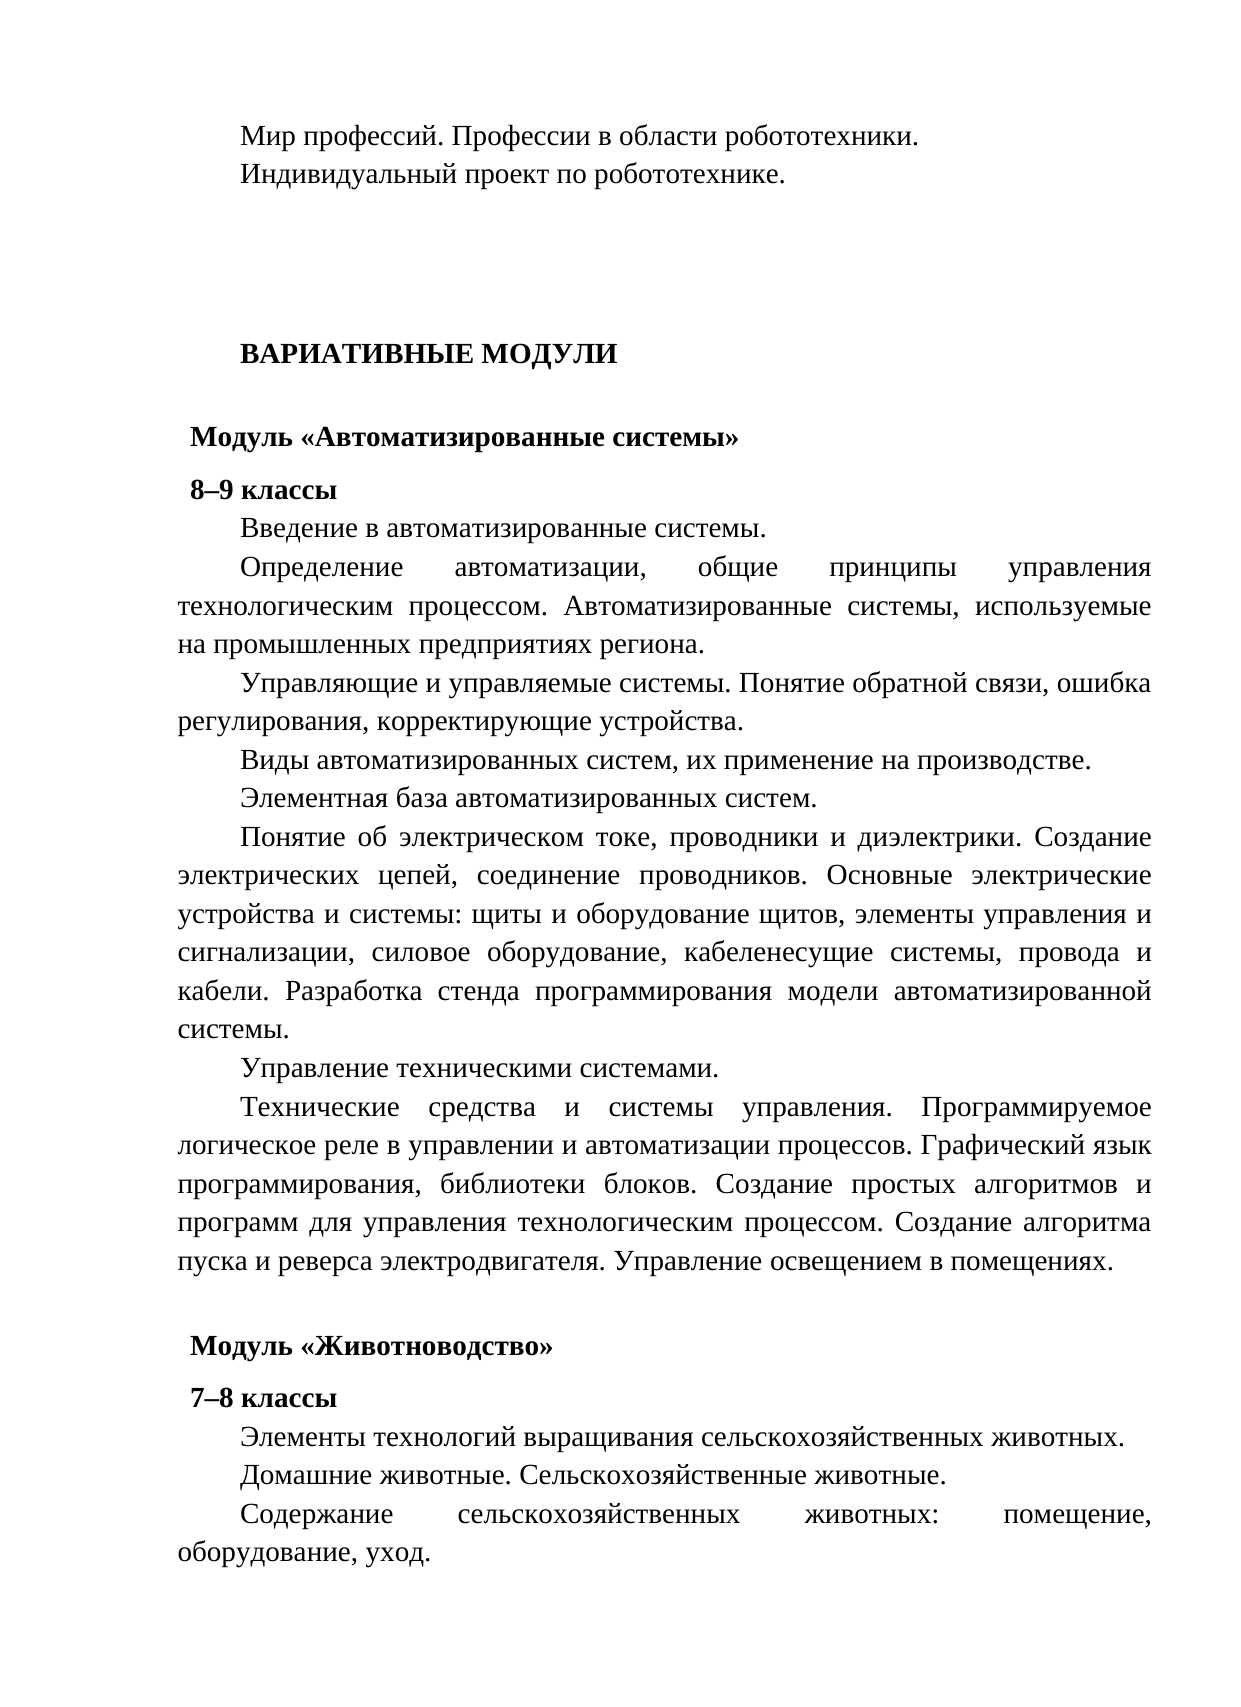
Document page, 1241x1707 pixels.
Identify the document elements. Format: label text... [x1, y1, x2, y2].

text Определение автоматизации, общие принципы управления технологическим процессом. Автоматизированные системы, используемые на промышленных предприятиях региона. [177, 549, 1152, 660]
text Модуль «Автоматизированные системы» [190, 419, 1152, 453]
text Управление техническими системами. [177, 1050, 1152, 1084]
text Мир профессий. Профессии в области робототехники. [177, 118, 1152, 152]
text 8–9 классы [190, 472, 1152, 506]
text Элементная база автоматизированных систем. [177, 780, 1152, 814]
text Введение в автоматизированные системы. [177, 511, 1152, 544]
text Понятие об электрическом токе, проводники и диэлектрики. Создание электрических цепей, соединение проводников. Основные электрические устройства и системы: щиты и оборудование щитов, элементы управления и сигнализации, силовое оборудование, кабеленесущие системы, провода и кабели. Разработка стенда программирования модели автоматизированной системы. [177, 819, 1152, 1045]
text Технические средства и системы управления. Программируемое логическое реле в управлении и автоматизации процессов. Графический язык программирования, библиотеки блоков. Создание простых алгоритмов и программ для управления технологическим процессом. Создание алгоритма пуска и реверса электродвигателя. Управление освещением в помещениях. [177, 1089, 1152, 1276]
text Индивидуальный проект по робототехнике. [177, 157, 1152, 190]
text Виды автоматизированных систем, их применение на производстве. [177, 742, 1152, 775]
text Управляющие и управляемые системы. Понятие обратной связи, ошибка регулирования, корректирующие устройства. [177, 665, 1152, 737]
text Модуль «Животноводство» [190, 1328, 1152, 1361]
text Содержание сельскохозяйственных животных: помещение, оборудование, уход. [177, 1496, 1152, 1568]
text 7–8 классы [190, 1380, 1152, 1414]
text ВАРИАТИВНЫЕ МОДУЛИ [177, 337, 1152, 370]
text Домашние животные. Сельскохозяйственные животные. [177, 1457, 1152, 1491]
text Элементы технологий выращивания сельскохозяйственных животных. [177, 1419, 1152, 1452]
